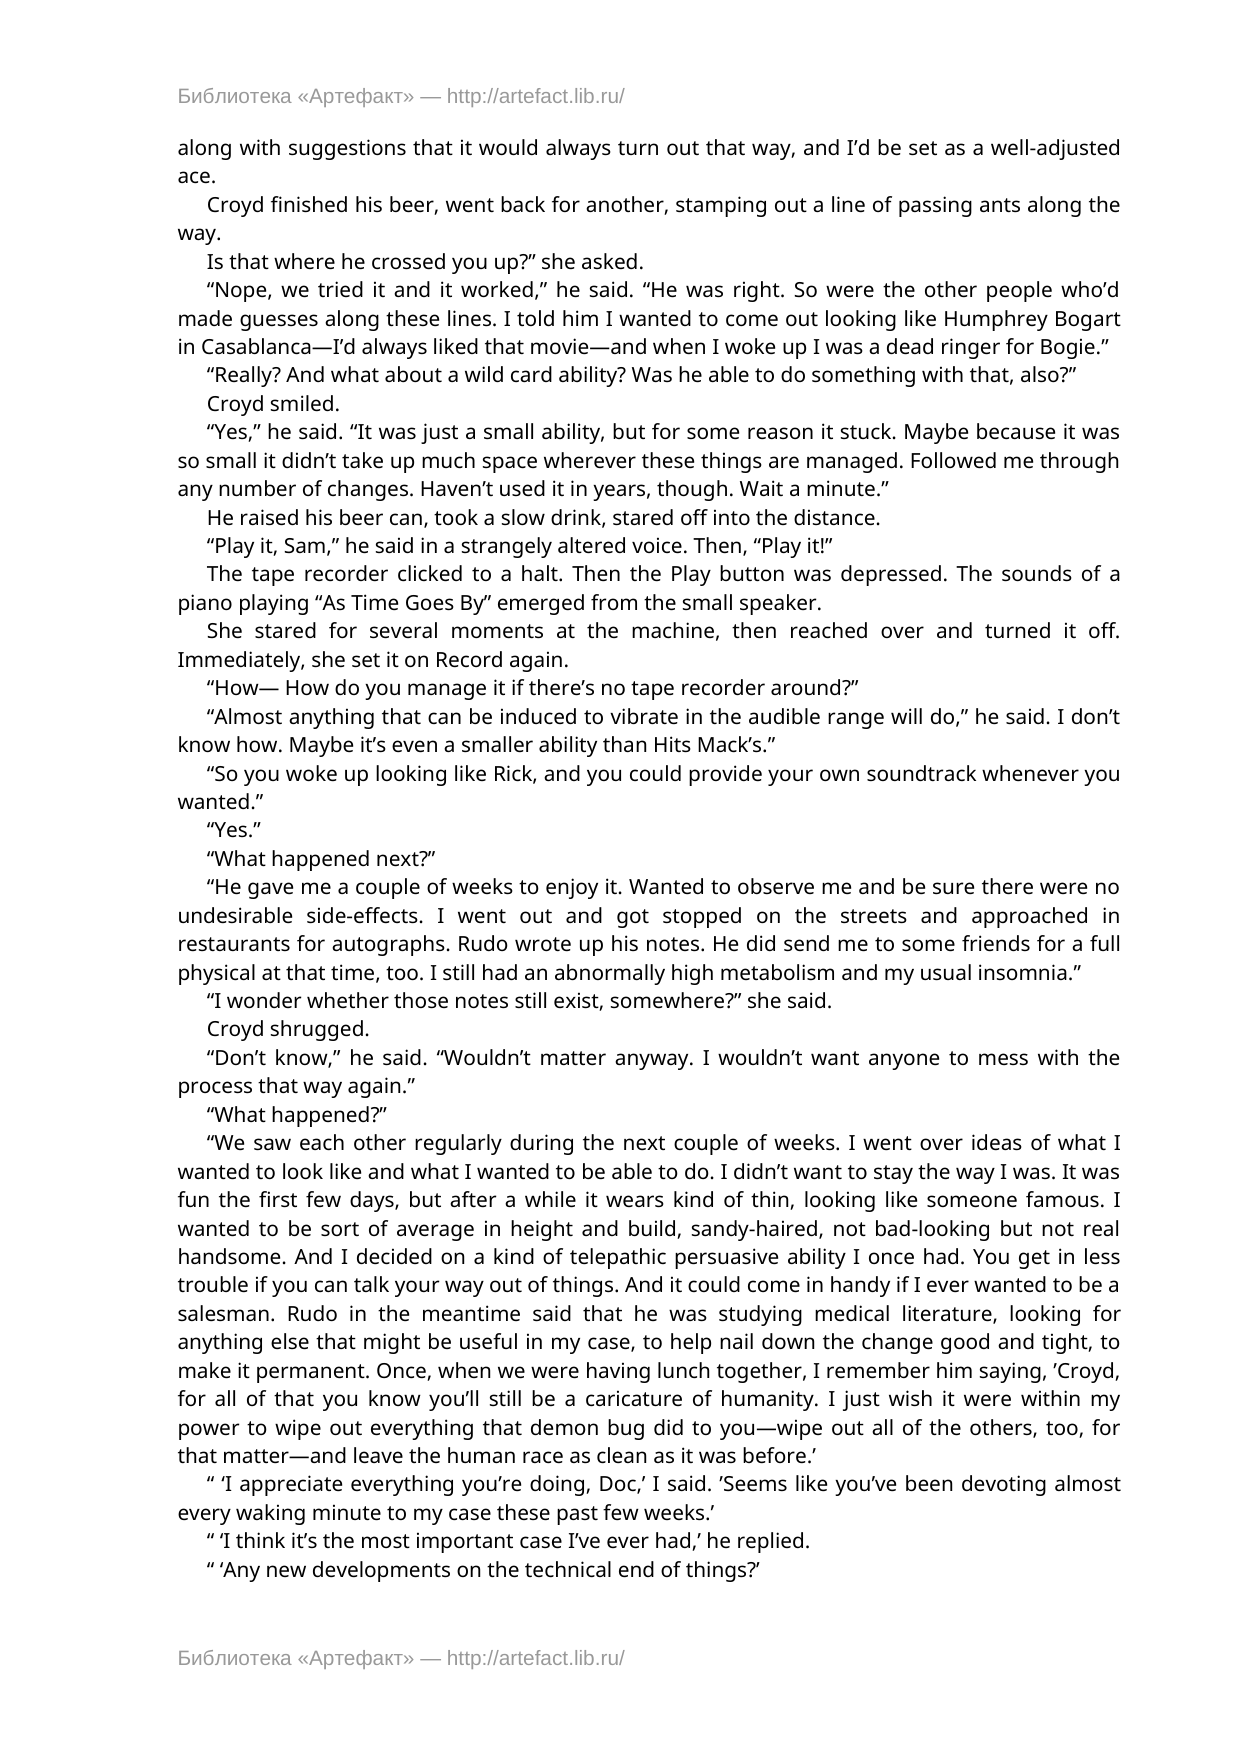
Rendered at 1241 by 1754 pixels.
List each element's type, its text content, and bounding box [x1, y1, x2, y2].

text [177, 133, 1122, 190]
text “We saw each other regularly during the next couple of weeks. I went over ideas of what I wanted to look like and what I wanted to be able to do. I didn’t want to stay the way I was. It was fun the first few days, but after a while it wears kind of thin, looking like someone famous. I wanted to be sort of average in height and build, sandy-haired, not bad-looking but not real handsome. And I decided on a kind of telepathic persuasive ability I once had. You get in less trouble if you can talk your way out of things. And it could come in handy if I ever wanted to be a salesman. Rudo in the meantime said that he was studying medical literature, looking for anything else that might be useful in my case, to help nail down the change good and tight, to make it permanent. Once, when we were having lunch together, I remember him saying, ’Croyd, for all of that you know you’ll still be a caricature of humanity. I just wish it were within my power to wipe out everything that demon bug did to you—wipe out all of the others, too, for that matter—and leave the human race as clean as it was before.’ [177, 1128, 1122, 1469]
text “Almost anything that can be induced to vibrate in the audible range will do,” he said. I don’t know how. Maybe it’s even a smaller ability than Hits Mack’s.” [177, 702, 1122, 759]
text “ ‘I think it’s the most important case I’ve ever had,’ he replied. [177, 1526, 1122, 1555]
text He raised his beer can, took a slow drink, stared off into the distance. [177, 503, 1122, 531]
text “He gave me a couple of weeks to enjoy it. Wanted to observe me and be sure there were no undesirable side-effects. I went out and got stopped on the streets and approached in restaurants for autographs. Rudo wrote up his notes. He did send me to some friends for a full physical at that time, too. I still had an abnormally high metabolism and my usual insomnia.” [177, 872, 1122, 986]
text “Really? And what about a wild card ability? Was he able to do something with that, also?” [177, 361, 1122, 389]
text “Nope, we tried it and it worked,” he said. “He was right. So were the other people who’d made guesses along these lines. I told him I wanted to come out looking like Humphrey Bogart in Casablanca—I’d always liked that movie—and when I woke up I was a dead ringer for Bogie.” [177, 275, 1122, 361]
text “Play it, Sam,” he said in a strangely altered voice. Then, “Play it!” [177, 531, 1122, 559]
text “I wonder whether those notes still exist, somewhere?” she said. [177, 986, 1122, 1014]
text Croyd smiled. [177, 389, 1122, 417]
text “So you woke up looking like Rick, and you could provide your own soundtrack whenever you wanted.” [177, 759, 1122, 816]
text Is that where he crossed you up?” she asked. [177, 247, 1122, 275]
text “What happened?” [177, 1100, 1122, 1128]
text “ ‘I appreciate everything you’re doing, Doc,’ I said. ’Seems like you’ve been devoting almost every waking minute to my case these past few weeks.’ [177, 1469, 1122, 1526]
text “Don’t know,” he said. “Wouldn’t matter anyway. I wouldn’t want anyone to mess with the process that way again.” [177, 1043, 1122, 1100]
text “What happened next?” [177, 844, 1122, 872]
text “Yes.” [177, 816, 1122, 844]
text The tape recorder clicked to a halt. Then the Play button was depressed. The sounds of a piano playing “As Time Goes By” emerged from the small speaker. [177, 559, 1122, 616]
text “ ‘Any new developments on the technical end of things?’ [177, 1555, 1122, 1583]
text She stared for several moments at the machine, then reached over and turned it off. Immediately, she set it on Record again. [177, 616, 1122, 673]
text Croyd shrugged. [177, 1014, 1122, 1043]
text Croyd finished his beer, went back for another, stamping out a line of passing ants along the way. [177, 190, 1122, 247]
text “How— How do you manage it if there’s no tape recorder around?” [177, 673, 1122, 702]
text “Yes,” he said. “It was just a small ability, but for some reason it stuck. Maybe because it was so small it didn’t take up much space wherever these things are managed. Followed me through any number of changes. Haven’t used it in years, though. Wait a minute.” [177, 417, 1122, 503]
